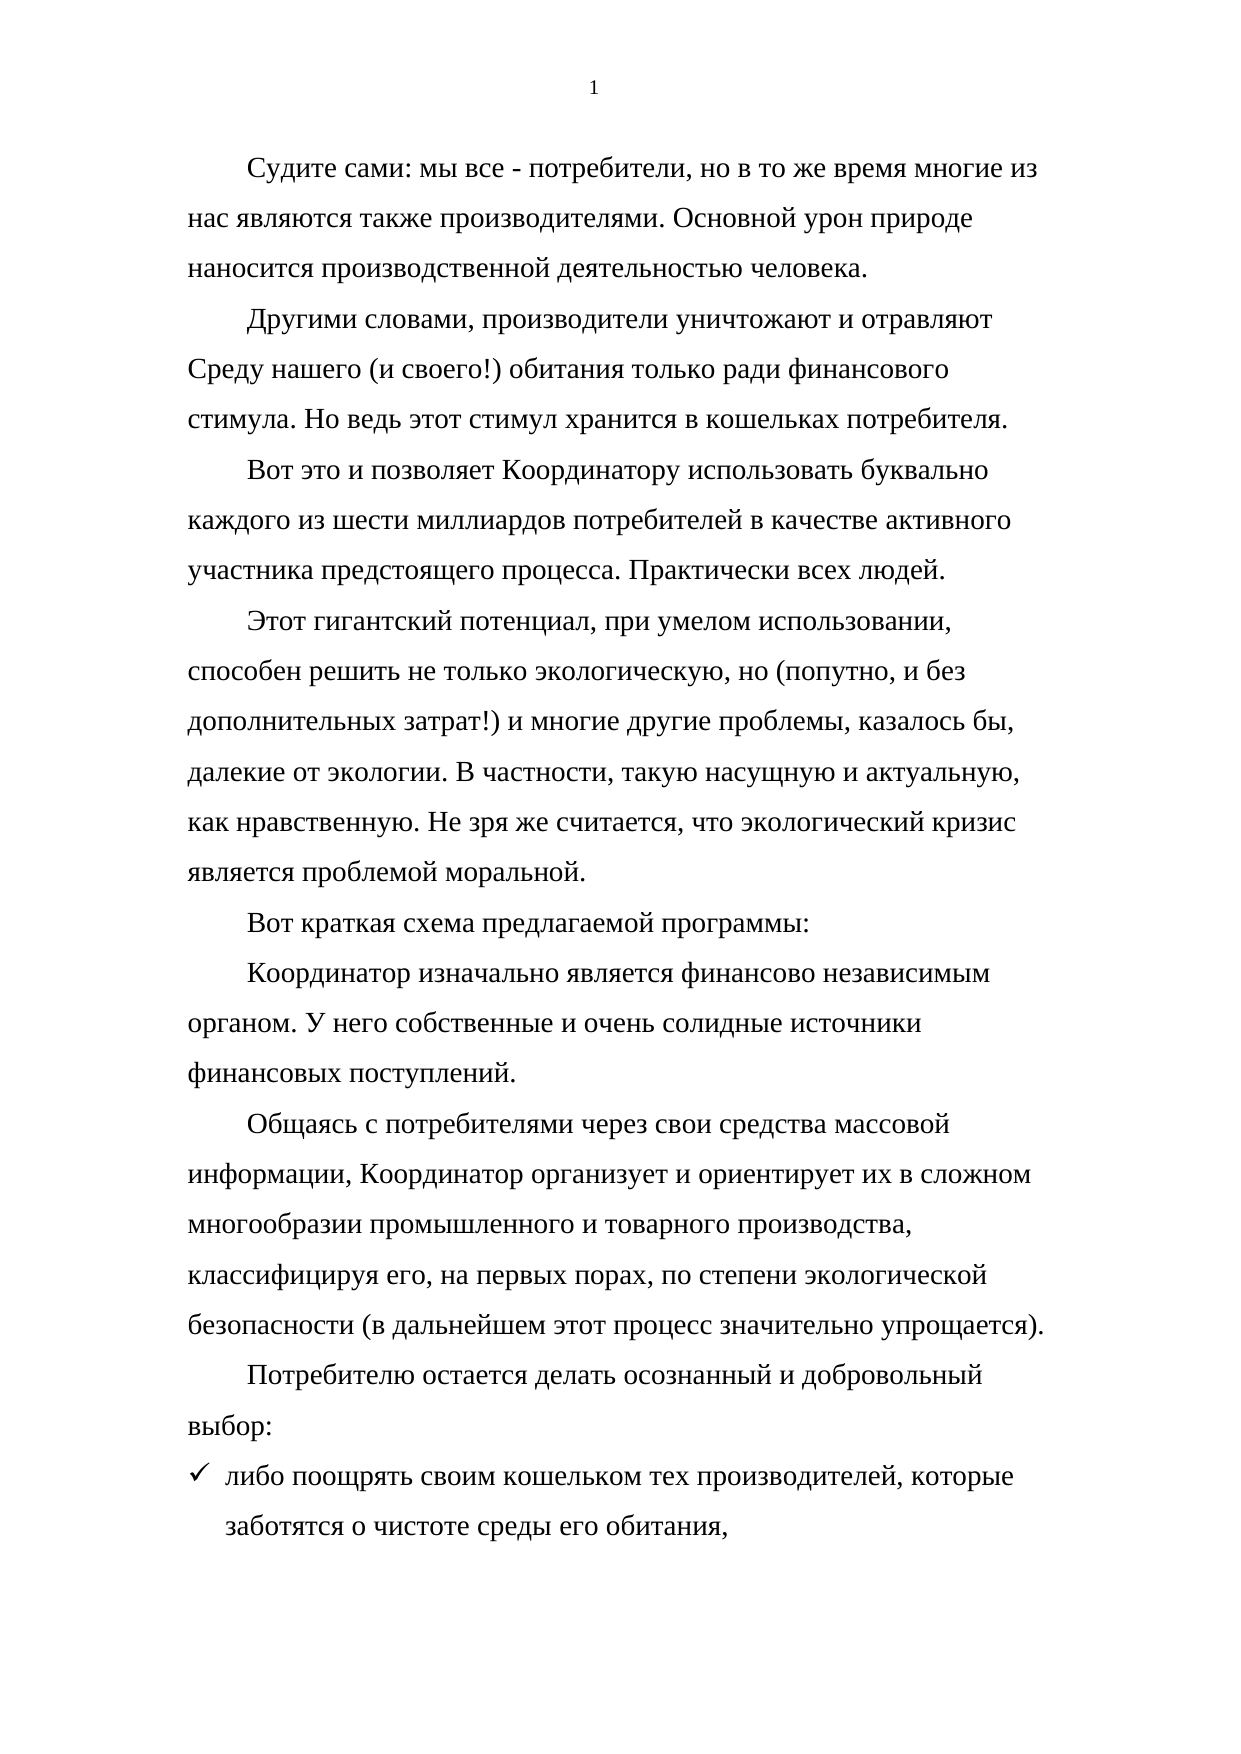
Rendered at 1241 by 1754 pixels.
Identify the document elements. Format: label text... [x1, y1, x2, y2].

text Потребителю остается делать осознанный и добровольный выбор: [187, 1357, 1053, 1441]
text Другими словами, производители уничтожают и отравляют Среду нашего (и своего!) обитания только ради финансового стимула. Но ведь этот стимул хранится в кошельках потребителя. [187, 301, 1053, 435]
text Вот это и позволяет Координатору использовать буквально каждого из шести миллиардов потребителей в качестве активного участника предстоящего процесса. Практически всех людей. [187, 452, 1053, 586]
text Координатор изначально является финансово независимым органом. У него собственные и очень солидные источники финансовых поступлений. [187, 955, 1053, 1089]
text Вот краткая схема предлагаемой программы: [187, 905, 1053, 938]
list либо поощрять своим кошельком тех производителей, которые заботятся о чистоте среды его обитания, [187, 1458, 1053, 1542]
text Судите сами: мы все - потребители, но в то же время многие из нас являются также производителями. Основной урон природе наносится производственной деятельностью человека. [187, 150, 1053, 284]
text Общаясь с потребителями через свои средства массовой информации, Координатор организует и ориентирует их в сложном многообразии промышленного и товарного производства, классифицируя его, на первых порах, по степени экологической безопасности (в дальнейшем этот процесс значительно упрощается). [187, 1106, 1053, 1341]
text Этот гигантский потенциал, при умелом использовании, способен решить не только экологическую, но (попутно, и без дополнительных затрат!) и многие другие проблемы, казалось бы, далекие от экологии. В частности, такую насущную и актуальную, как нравственную. Не зря же считается, что экологический кризис является проблемой моральной. [187, 603, 1053, 888]
